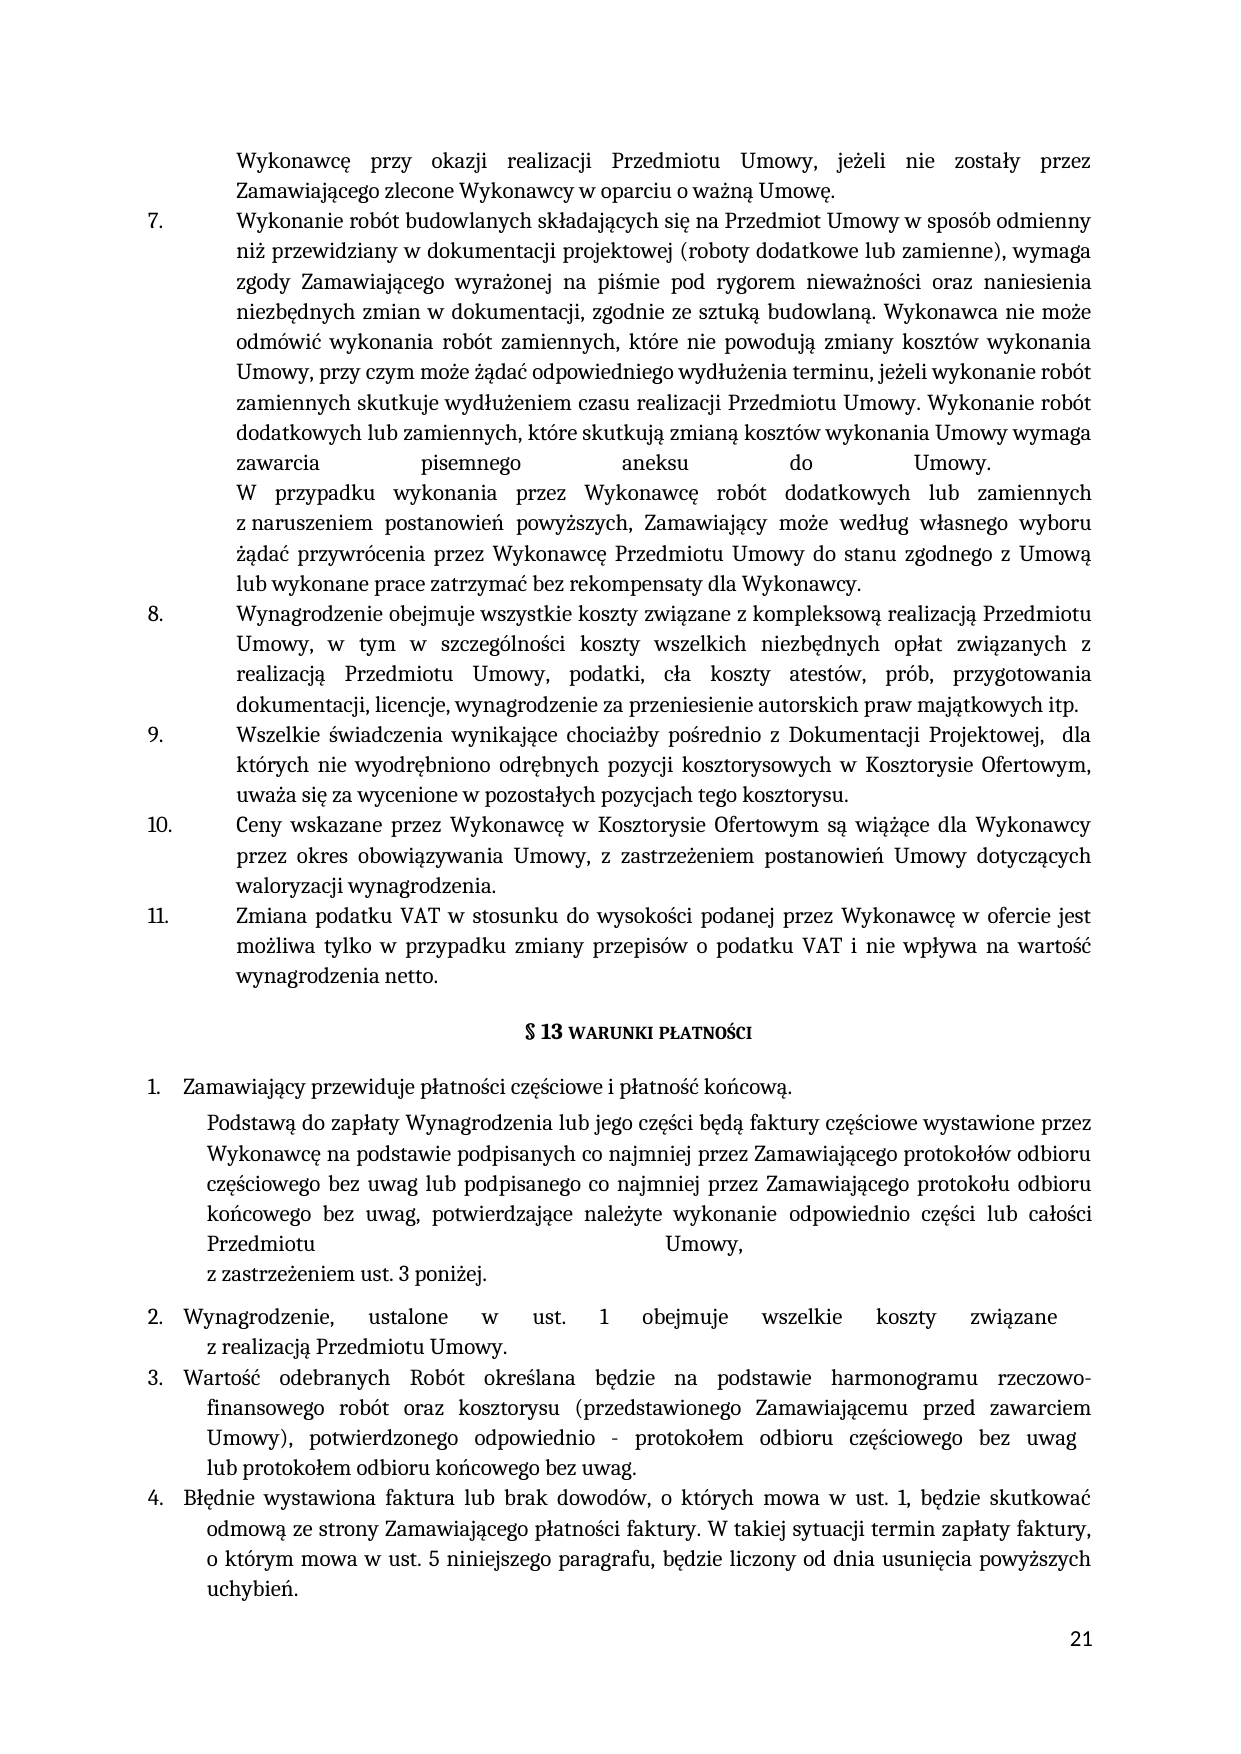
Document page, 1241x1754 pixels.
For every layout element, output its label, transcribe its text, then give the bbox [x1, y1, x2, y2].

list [148, 148, 1093, 204]
list Zmiana podatku VAT w stosunku do wysokości podanej przez Wykonawcę w ofercie jest możliwa tylko w przypadku zmiany przepisów o podatku VAT i nie wpływa na wartość wynagrodzenia netto. [148, 903, 1093, 989]
text § 13 warunki płatności [183, 1018, 1093, 1045]
list Wynagrodzenie obejmuje wszystkie koszty związane z kompleksową realizacją Przedmiotu Umowy, w tym w szczególności koszty wszelkich niezbędnych opłat związanych z realizacją Przedmiotu Umowy, podatki, cła koszty atestów, prób, przygotowania dokumentacji, licencje, wynagrodzenie za przeniesienie autorskich praw majątkowych itp. [148, 601, 1093, 718]
list Wykonanie robót budowlanych składających się na Przedmiot Umowy w sposób odmienny niż przewidziany w dokumentacji projektowej (roboty dodatkowe lub zamienne), wymaga zgody Zamawiającego wyrażonej na piśmie pod rygorem nieważności oraz naniesienia niezbędnych zmian w dokumentacji, zgodnie ze sztuką budowlaną. Wykonawca nie może odmówić wykonania robót zamiennych, które nie powodują zmiany kosztów wykonania Umowy, przy czym może żądać odpowiedniego wydłużenia terminu, jeżeli wykonanie robót zamiennych skutkuje wydłużeniem czasu realizacji Przedmiotu Umowy. Wykonanie robót dodatkowych lub zamiennych, które skutkują zmianą kosztów wykonania Umowy wymaga zawarcia pisemnego aneksu do Umowy. W przypadku wykonania przez Wykonawcę robót dodatkowych lub zamiennych z naruszeniem postanowień powyższych, Zamawiający może według własnego wyboru żądać przywrócenia przez Wykonawcę Przedmiotu Umowy do stanu zgodnego z Umową lub wykonane prace zatrzymać bez rekompensaty dla Wykonawcy. [148, 208, 1093, 597]
text Podstawą do zapłaty Wynagrodzenia lub jego części będą faktury częściowe wystawione przez Wykonawcę na podstawie podpisanych co najmniej przez Zamawiającego protokołów odbioru częściowego bez uwag lub podpisanego co najmniej przez Zamawiającego protokołu odbioru końcowego bez uwag, potwierdzające należyte wykonanie odpowiednio części lub całości Przedmiotu Umowy, z zastrzeżeniem ust. 3 poniżej. [207, 1110, 1093, 1287]
list Błędnie wystawiona faktura lub brak dowodów, o których mowa w ust. 1, będzie skutkować odmową ze strony Zamawiającego płatności faktury. W takiej sytuacji termin zapłaty faktury, o którym mowa w ust. 5 niniejszego paragrafu, będzie liczony od dnia usunięcia powyższych uchybień. [148, 1485, 1093, 1602]
list Wszelkie świadczenia wynikające chociażby pośrednio z Dokumentacji Projektowej, dla których nie wyodrębniono odrębnych pozycji kosztorysowych w Kosztorysie Ofertowym, uważa się za wycenione w pozostałych pozycjach tego kosztorysu. [148, 722, 1093, 808]
list Wynagrodzenie, ustalone w ust. 1 obejmuje wszelkie koszty związane z realizacją Przedmiotu Umowy. [148, 1304, 1093, 1360]
list Wartość odebranych Robót określana będzie na podstawie harmonogramu rzeczowo-finansowego robót oraz kosztorysu (przedstawionego Zamawiającemu przed zawarciem Umowy), potwierdzonego odpowiednio - protokołem odbioru częściowego bez uwag lub protokołem odbioru końcowego bez uwag. [148, 1364, 1093, 1481]
list Zamawiający przewiduje płatności częściowe i płatność końcową. [148, 1074, 1093, 1100]
list Ceny wskazane przez Wykonawcę w Kosztorysie Ofertowym są wiążące dla Wykonawcy przez okres obowiązywania Umowy, z zastrzeżeniem postanowień Umowy dotyczących waloryzacji wynagrodzenia. [148, 812, 1093, 899]
